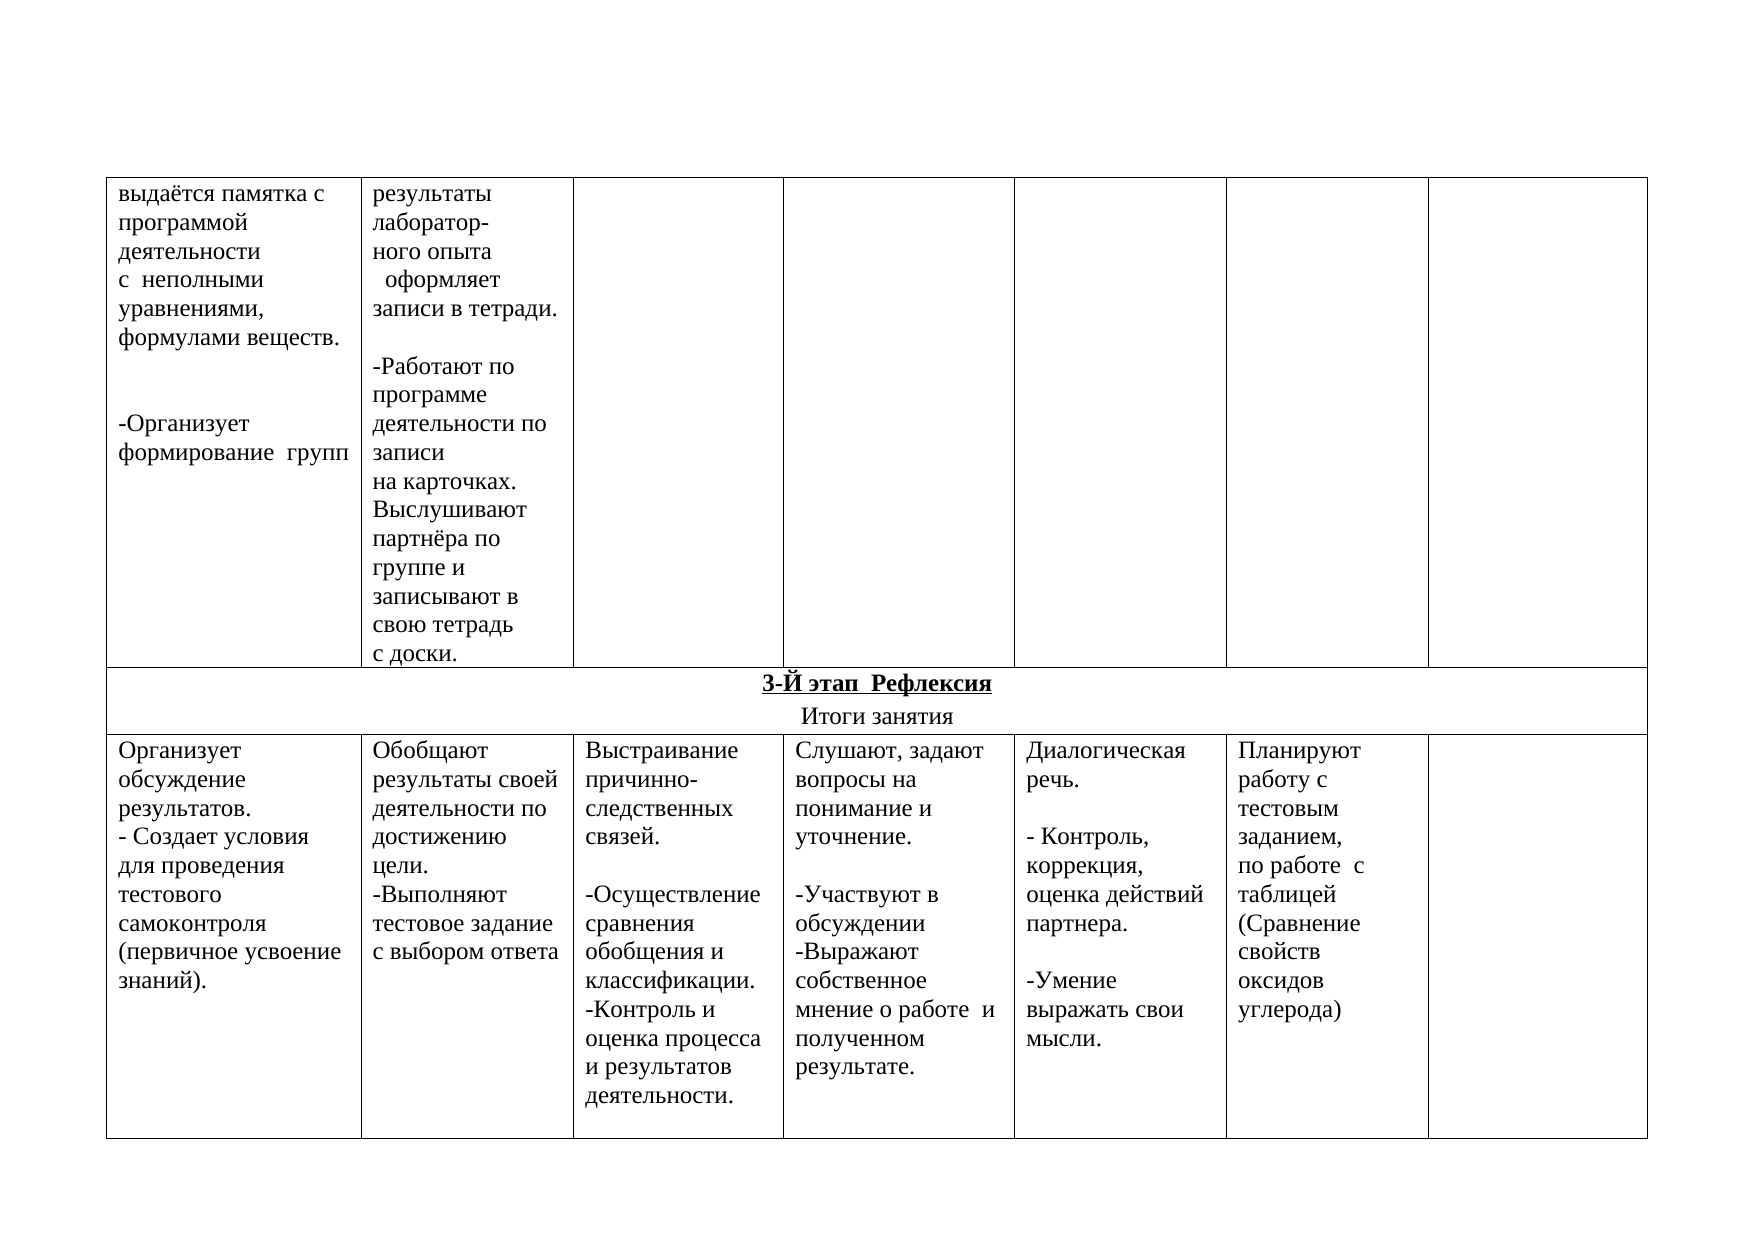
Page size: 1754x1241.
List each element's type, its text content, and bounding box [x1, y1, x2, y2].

table_cell 3-Й этап Рефлексия Итоги занятия [107, 668, 1647, 734]
table_cell Выстраивание причинно- следственных связей. -Осуществление сравнения обобщения и классификации. -Контроль и оценка процесса и результатов деятельности. [574, 735, 783, 1138]
table_cell [1227, 178, 1428, 667]
table_cell Слушают, задают вопросы на понимание и уточнение. -Участвуют в обсуждении -Выражают собственное мнение о работе и полученном результате. [784, 735, 1014, 1138]
table_cell [1429, 178, 1647, 667]
table_cell [574, 178, 783, 667]
table_cell Организует обсуждение результатов. - Создает условия для проведения тестового самоконтроля (первичное усвоение знаний). [107, 735, 361, 1138]
table_cell Диалогическая речь. - Контроль, коррекция, оценка действий партнера. -Умение выражать свои мысли. [1015, 735, 1226, 1138]
table_cell [784, 178, 1014, 667]
table_cell [1429, 735, 1647, 1138]
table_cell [107, 178, 361, 667]
table_cell Планируют работу с тестовым заданием, по работе с таблицей (Сравнение свойств оксидов углерода) [1227, 735, 1428, 1138]
table_cell Обобщают результаты своей деятельности по достижению цели. -Выполняют тестовое задание с выбором ответа [362, 735, 573, 1138]
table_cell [362, 178, 573, 667]
table_cell [1015, 178, 1226, 667]
